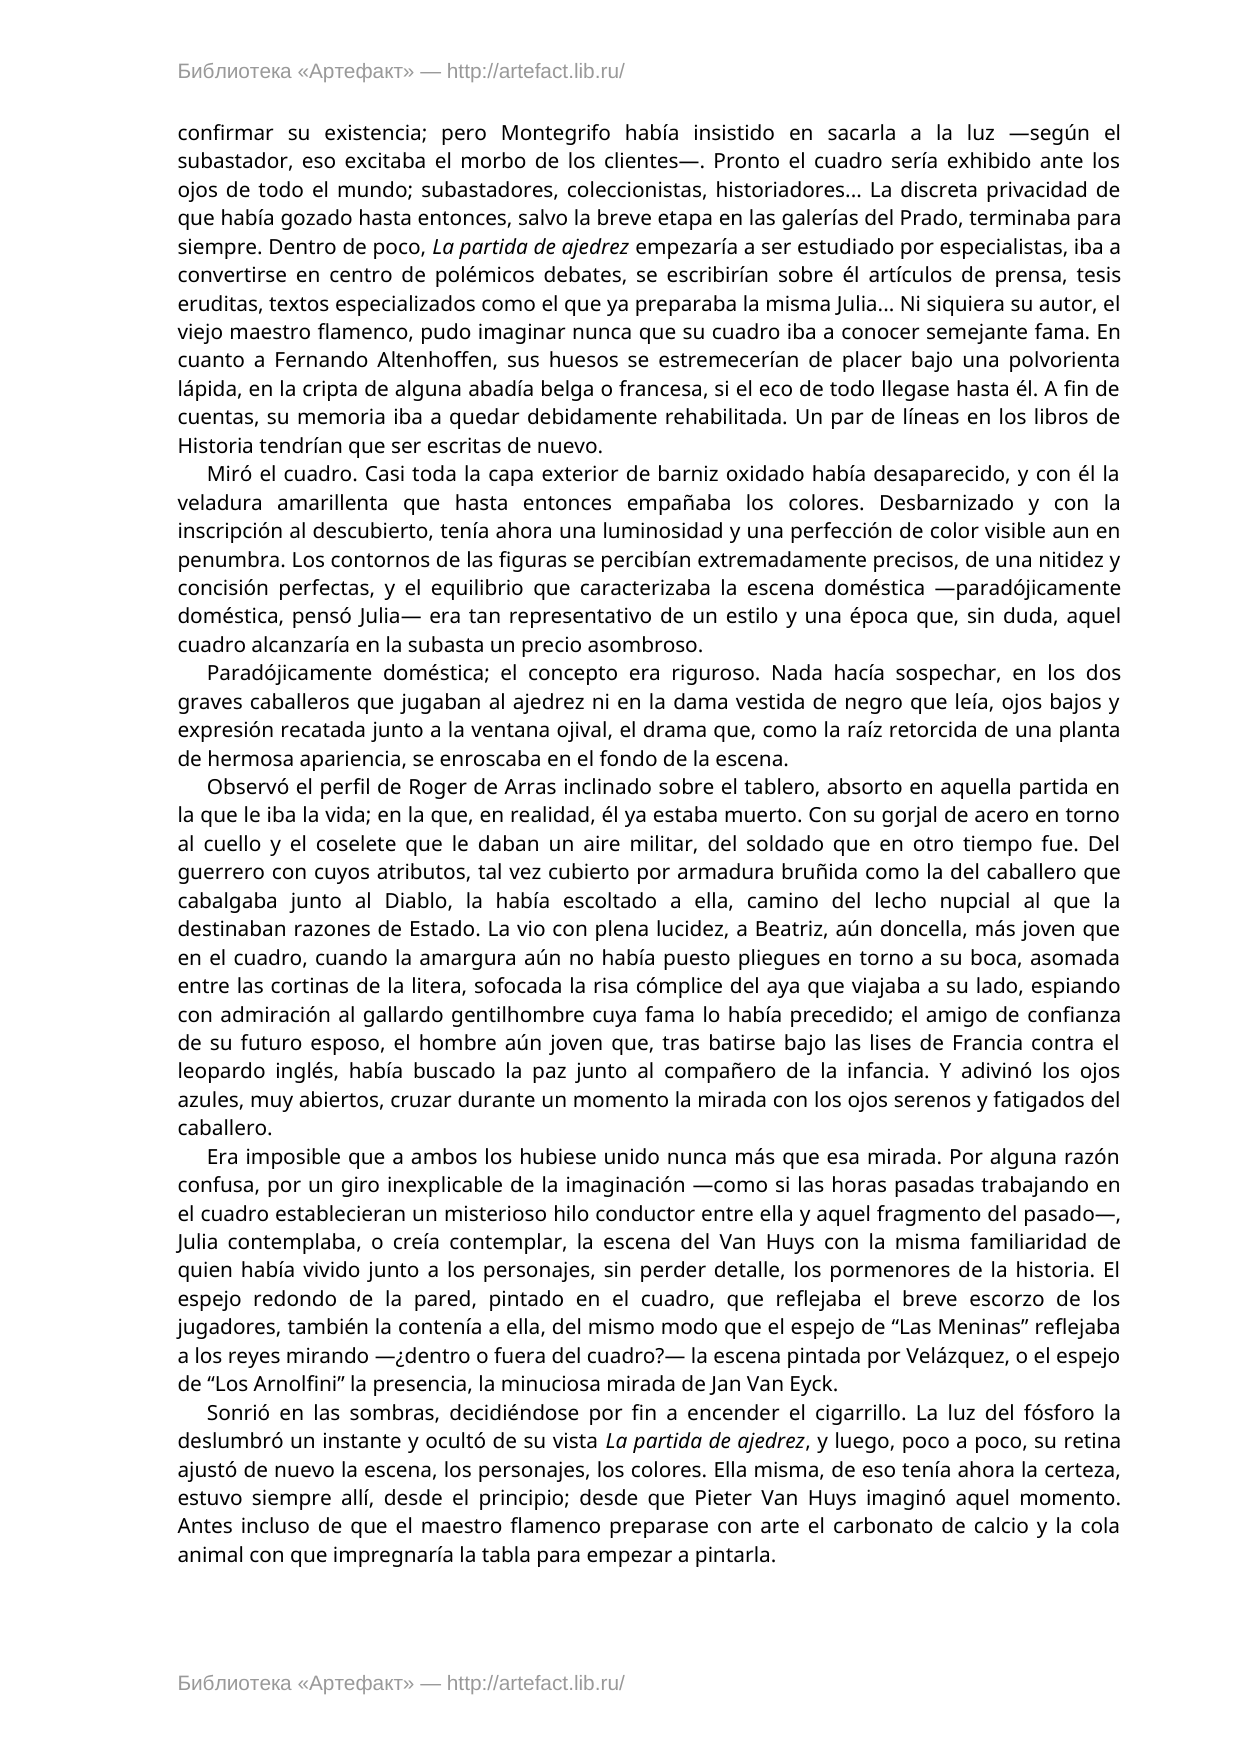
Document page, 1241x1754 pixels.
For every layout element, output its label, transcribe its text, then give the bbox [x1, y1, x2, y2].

text Miró el cuadro. Casi toda la capa exterior de barniz oxidado había desaparecido, y con él la veladura amarillenta que hasta entonces empañaba los colores. Desbarnizado y con la inscripción al descubierto, tenía ahora una luminosidad y una perfección de color visible aun en penumbra. Los contornos de las figuras se percibían extremadamente precisos, de una nitidez y concisión perfectas, y el equilibrio que caracterizaba la escena doméstica —paradójicamente doméstica, pensó Julia— era tan representativo de un estilo y una época que, sin duda, aquel cuadro alcanzaría en la subasta un precio asombroso. [177, 459, 1122, 658]
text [177, 118, 1122, 459]
text Observó el perfil de Roger de Arras inclinado sobre el tablero, absorto en aquella partida en la que le iba la vida; en la que, en realidad, él ya estaba muerto. Con su gorjal de acero en torno al cuello y el coselete que le daban un aire militar, del soldado que en otro tiempo fue. Del guerrero con cuyos atributos, tal vez cubierto por armadura bruñida como la del caballero que cabalgaba junto al Diablo, la había escoltado a ella, camino del lecho nupcial al que la destinaban razones de Estado. La vio con plena lucidez, a Beatriz, aún doncella, más joven que en el cuadro, cuando la amargura aún no había puesto pliegues en torno a su boca, asomada entre las cortinas de la litera, sofocada la risa cómplice del aya que viajaba a su lado, espiando con admiración al gallardo gentilhombre cuya fama lo había precedido; el amigo de confianza de su futuro esposo, el hombre aún joven que, tras batirse bajo las lises de Francia contra el leopardo inglés, había buscado la paz junto al compañero de la infancia. Y adivinó los ojos azules, muy abiertos, cruzar durante un momento la mirada con los ojos serenos y fatigados del caballero. [177, 772, 1122, 1142]
text Paradójicamente doméstica; el concepto era riguroso. Nada hacía sospechar, en los dos graves caballeros que jugaban al ajedrez ni en la dama vestida de negro que leía, ojos bajos y expresión recatada junto a la ventana ojival, el drama que, como la raíz retorcida de una planta de hermosa apariencia, se enroscaba en el fondo de la escena. [177, 658, 1122, 772]
text Sonrió en las sombras, decidiéndose por fin a encender el cigarrillo. La luz del fósforo la deslumbró un instante y ocultó de su vista La partida de ajedrez, y luego, poco a poco, su retina ajustó de nuevo la escena, los personajes, los colores. Ella misma, de eso tenía ahora la certeza, estuvo siempre allí, desde el principio; desde que Pieter Van Huys imaginó aquel momento. Antes incluso de que el maestro flamenco preparase con arte el carbonato de calcio y la cola animal con que impregnaría la tabla para empezar a pintarla. [177, 1398, 1122, 1568]
text Era imposible que a ambos los hubiese unido nunca más que esa mirada. Por alguna razón confusa, por un giro inexplicable de la imaginación —como si las horas pasadas trabajando en el cuadro establecieran un misterioso hilo conductor entre ella y aquel fragmento del pasado—, Julia contemplaba, o creía contemplar, la escena del Van Huys con la misma familiaridad de quien había vivido junto a los personajes, sin perder detalle, los pormenores de la historia. El espejo redondo de la pared, pintado en el cuadro, que reflejaba el breve escorzo de los jugadores, también la contenía a ella, del mismo modo que el espejo de “Las Meninas” reflejaba a los reyes mirando —¿dentro o fuera del cuadro?— la escena pintada por Velázquez, o el espejo de “Los Arnolfini” la presencia, la minuciosa mirada de Jan Van Eyck. [177, 1142, 1122, 1398]
